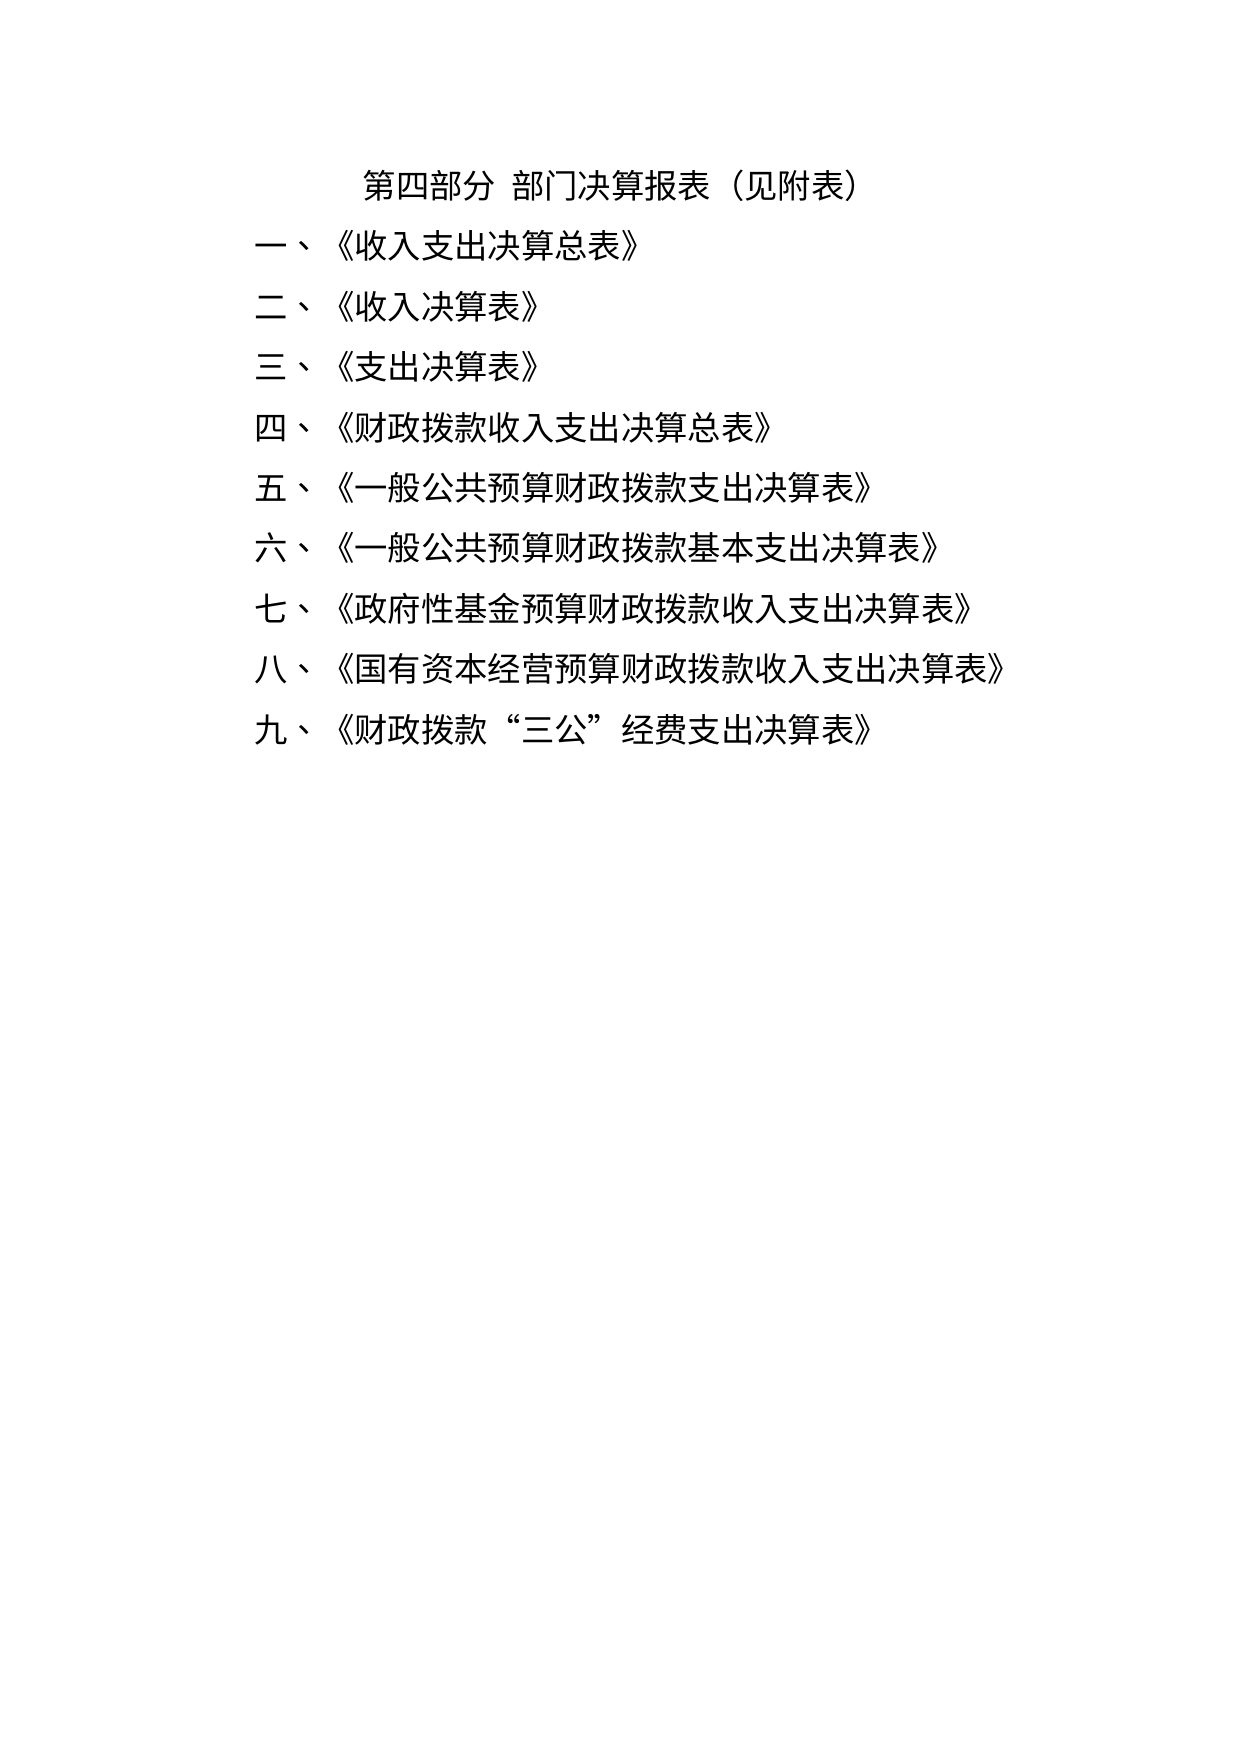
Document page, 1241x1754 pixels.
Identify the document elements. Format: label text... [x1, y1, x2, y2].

text 五、《一般公共预算财政拨款支出决算表》 [187, 452, 1053, 512]
text 第四部分 部门决算报表（见附表） [187, 150, 1053, 210]
text 四、《财政拨款收入支出决算总表》 [187, 392, 1053, 452]
text 三、《支出决算表》 [187, 331, 1053, 392]
text 八、《国有资本经营预算财政拨款收入支出决算表》 [187, 633, 1053, 694]
text 七、《政府性基金预算财政拨款收入支出决算表》 [187, 573, 1053, 633]
text 九、《财政拨款“三公”经费支出决算表》 [187, 694, 1053, 754]
text 六、《一般公共预算财政拨款基本支出决算表》 [187, 512, 1053, 573]
text 二、《收入决算表》 [187, 271, 1053, 331]
text 一、《收入支出决算总表》 [187, 210, 1053, 271]
